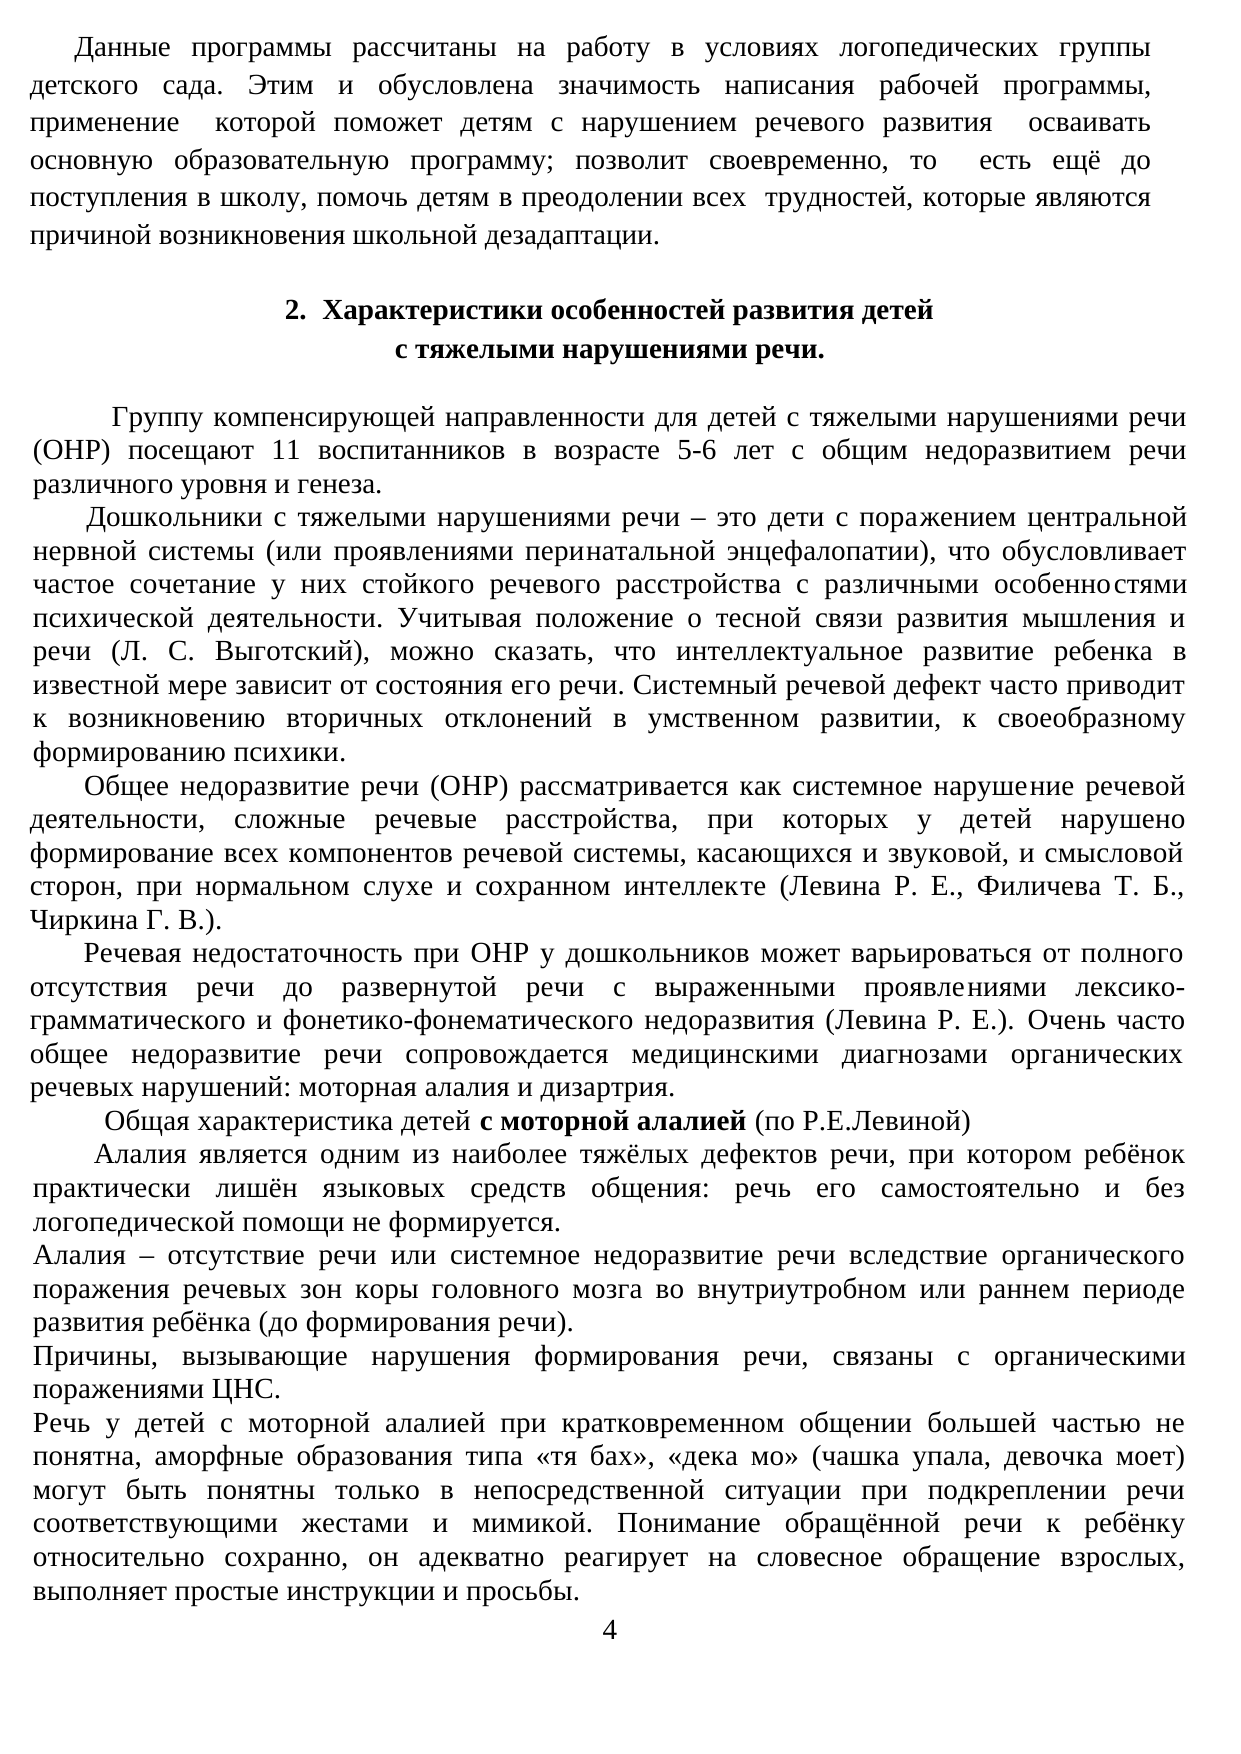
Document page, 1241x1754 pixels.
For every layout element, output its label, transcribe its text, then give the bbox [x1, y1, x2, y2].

text Общая характеристика детей с моторной алалией (по Р.Е.Левиной) [29, 1103, 1186, 1137]
text Группу компенсирующей направленности для детей с тяжелыми нарушениями речи (ОНР) посещают 11 воспитанников в возрасте 5-6 лет с общим недоразвитием речи различного уровня и генеза. [32, 399, 1188, 499]
text Алалия является одним из наиболее тяжёлых дефектов речи, при котором ребёнок практически лишён языковых средств общения: речь его самостоятельно и без логопедической помощи не формируется. [32, 1137, 1188, 1237]
text Данные программы рассчитаны на работу в условиях логопедических группы детского сада. Этим и обусловлена значимость написания рабочей программы, применение которой поможет детям с нарушением речевого развития осваивать основную образовательную программу; позволит своевременно, то есть ещё до поступления в школу, помочь детям в преодолении всех трудностей, которые являются причиной возникновения школьной дезадаптации. [29, 29, 1152, 251]
text Речевая недостаточность при ОНР у дошкольников может варьироваться от полного отсутствия речи до развернутой речи с выраженными проявлениями лексико-грамматического и фонетико-фонематического недоразвития (Левина Р. Е.). Очень часто общее недоразвитие речи сопровождается медицинскими диагнозами органических речевых нарушений: моторная алалия и дизартрия. [29, 935, 1186, 1103]
text Речь у детей с моторной алалией при кратковременном общении большей частью не понятна, аморфные образования типа «тя бах», «дека мо» (чашка упала, девочка моет) могут быть понятны только в непосредственной ситуации при подкреплении речи соответствующими жестами и мимикой. Понимание обращённой речи к ребёнку относительно сохранно, он адекватно реагирует на словесное обращение взрослых, выполняет простые инструкции и просьбы. [32, 1405, 1188, 1606]
text Причины, вызывающие нарушения формирования речи, связаны с органическими поражениями ЦНС. [32, 1338, 1188, 1405]
list Характеристики особенностей развития детей [66, 292, 1153, 326]
text Дошкольники с тяжелыми нарушениями речи – это дети с поражением центральной нервной системы (или проявлениями перинатальной энцефалопатии), что обусловливает частое сочетание у них стойкого речевого расстройства с различными особенностями психической деятельности. Учитывая положение о тесной связи развития мышления и речи (Л. С. Выготский), можно сказать, что интеллектуальное развитие ребенка в известной мере зависит от состояния его речи. Системный речевой дефект часто приводит к возникновению вторичных отклонений в умственном развитии, к своеобразному формированию психики. [32, 499, 1188, 768]
text Алалия – отсутствие речи или системное недоразвитие речи вследствие органического поражения речевых зон коры головного мозга во внутриутробном или раннем периоде развития ребёнка (до формирования речи). [32, 1237, 1188, 1338]
text Общее недоразвитие речи (ОНР) рассматривается как системное нарушение речевой деятельности, сложные речевые расстройства, при которых у детей нарушено формирование всех компонентов речевой системы, касающихся и звуковой, и смысловой сторон, при нормальном слухе и сохранном интеллекте (Левина Р. Е., Филичева Т. Б., Чиркина Г. В.). [29, 768, 1186, 935]
text с тяжелыми нарушениями речи. [32, 332, 1188, 365]
